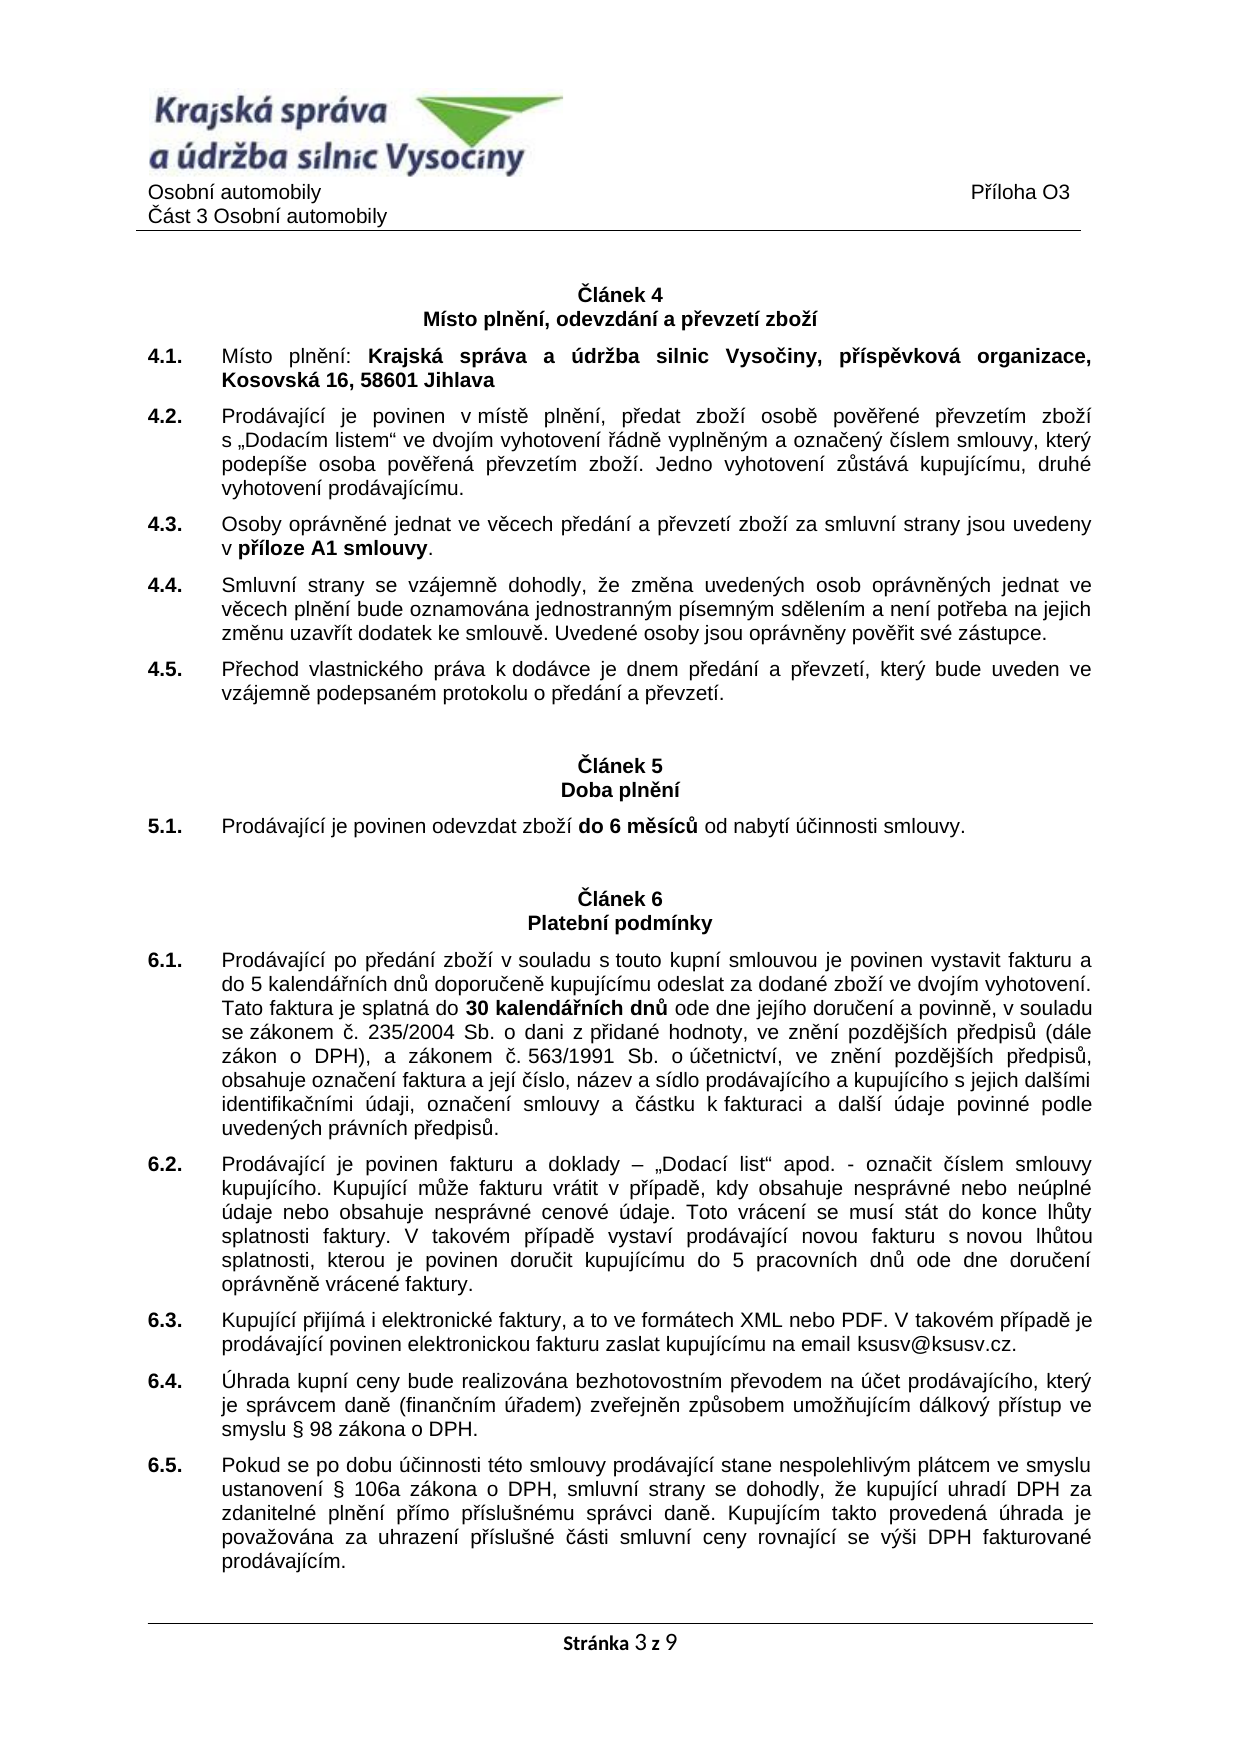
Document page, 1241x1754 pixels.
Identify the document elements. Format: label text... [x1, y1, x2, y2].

list Smluvní strany se vzájemně dohodly, že změna uvedených osob oprávněných jednat ve věcech plnění bude oznamována jednostranným písemným sdělením a není potřeba na jejich změnu uzavřít dodatek ke smlouvě. Uvedené osoby jsou oprávněny pověřit své zástupce. [148, 573, 1093, 644]
text Článek 4 [148, 283, 1093, 307]
text Platební podmínky [148, 911, 1093, 935]
list Prodávající je povinen odevzdat zboží do 6 měsíců od nabytí účinnosti smlouvy. [148, 814, 1093, 838]
list Kupující přijímá i elektronické faktury, a to ve formátech XML nebo PDF. V takovém případě je prodávající povinen elektronickou fakturu zaslat kupujícímu na email ksusv@ksusv.cz. [148, 1308, 1093, 1356]
list Přechod vlastnického práva k dodávce je dnem předání a převzetí, který bude uveden ve vzájemně podepsaném protokolu o předání a převzetí. [148, 657, 1093, 705]
list Prodávající je povinen fakturu a doklady – „Dodací list“ apod. - označit číslem smlouvy kupujícího. Kupující může fakturu vrátit v případě, kdy obsahuje nesprávné nebo neúplné údaje nebo obsahuje nesprávné cenové údaje. Toto vrácení se musí stát do konce lhůty splatnosti faktury. V takovém případě vystaví prodávající novou fakturu s novou lhůtou splatnosti, kterou je povinen doručit kupujícímu do 5 pracovních dnů ode dne doručení oprávněně vrácené faktury. [148, 1152, 1093, 1296]
text Místo plnění, odevzdání a převzetí zboží [148, 307, 1093, 331]
list Prodávající je povinen v místě plnění, předat zboží osobě pověřené převzetím zboží s „Dodacím listem“ ve dvojím vyhotovení řádně vyplněným a označený číslem smlouvy, který podepíše osoba pověřená převzetím zboží. Jedno vyhotovení zůstává kupujícímu, druhé vyhotovení prodávajícímu. [148, 404, 1093, 500]
list Úhrada kupní ceny bude realizována bezhotovostním převodem na účet prodávajícího, který je správcem daně (finančním úřadem) zveřejněn způsobem umožňujícím dálkový přístup ve smyslu § 98 zákona o DPH. [148, 1368, 1093, 1440]
list Osoby oprávněné jednat ve věcech předání a převzetí zboží za smluvní strany jsou uvedeny v příloze A1 smlouvy. [148, 512, 1093, 560]
text Doba plnění [148, 778, 1093, 802]
text Článek 6 [148, 887, 1093, 911]
picture [147, 88, 564, 177]
list Místo plnění: Krajská správa a údržba silnic Vysočiny, příspěvková organizace, Kosovská 16, 58601 Jihlava [148, 343, 1093, 391]
list Prodávající po předání zboží v souladu s touto kupní smlouvou je povinen vystavit fakturu a do 5 kalendářních dnů doporučeně kupujícímu odeslat za dodané zboží ve dvojím vyhotovení. Tato faktura je splatná do 30 kalendářních dnů ode dne jejího doručení a povinně, v souladu se zákonem č. 235/2004 Sb. o dani z přidané hodnoty, ve znění pozdějších předpisů (dále zákon o DPH), a zákonem č. 563/1991 Sb. o účetnictví, ve znění pozdějších předpisů, obsahuje označení faktura a její číslo, název a sídlo prodávajícího a kupujícího s jejich dalšími identifikačními údaji, označení smlouvy a částku k fakturaci a další údaje povinné podle uvedených právních předpisů. [148, 948, 1093, 1139]
text Článek 5 [148, 754, 1093, 778]
list Pokud se po dobu účinnosti této smlouvy prodávající stane nespolehlivým plátcem ve smyslu ustanovení § 106a zákona o DPH, smluvní strany se dohodly, že kupující uhradí DPH za zdanitelné plnění přímo příslušnému správci daně. Kupujícím takto provedená úhrada je považována za uhrazení příslušné části smluvní ceny rovnající se výši DPH fakturované prodávajícím. [148, 1453, 1093, 1573]
